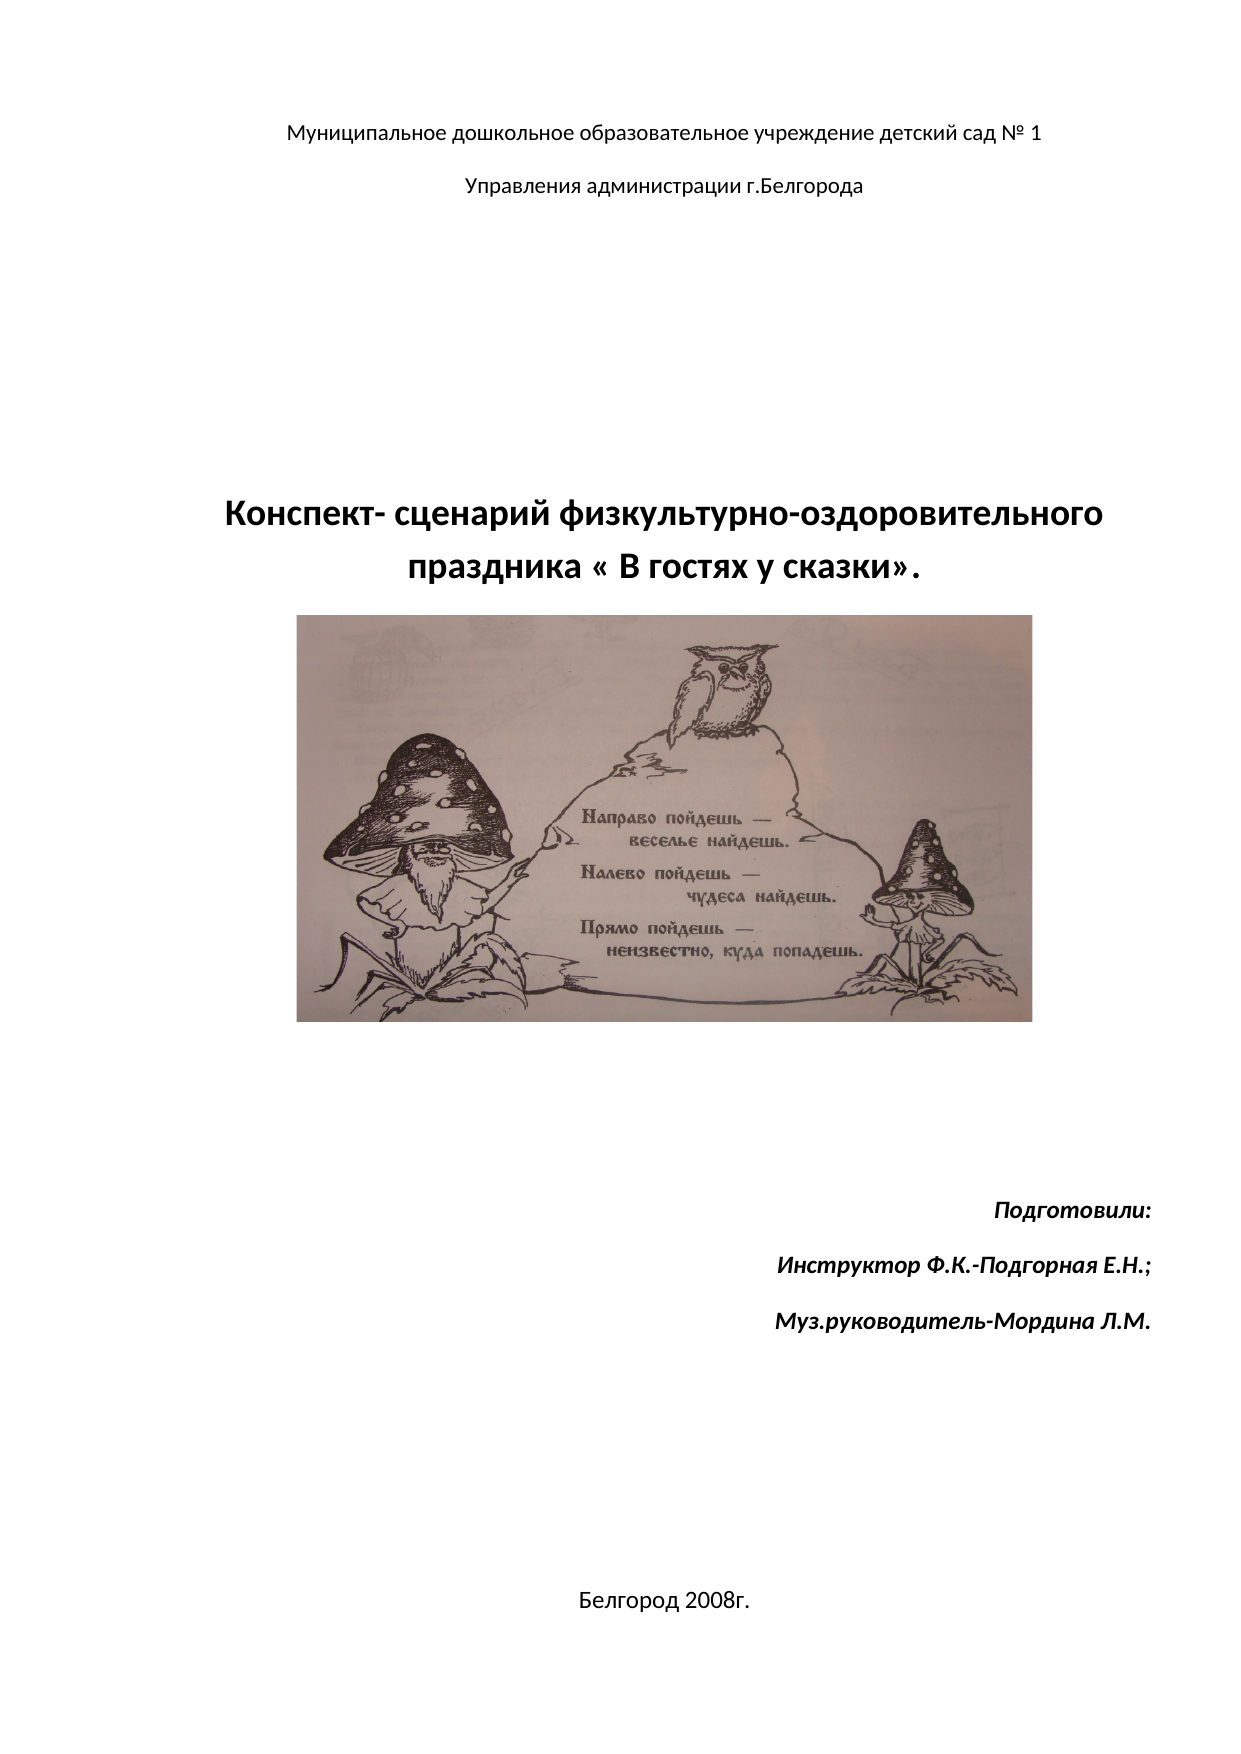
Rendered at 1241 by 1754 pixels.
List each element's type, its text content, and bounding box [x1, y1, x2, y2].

text Управления администрации г.Белгорода [177, 171, 1152, 199]
text Подготовили: [177, 1194, 1152, 1224]
picture [296, 615, 1033, 1022]
text Белгород 2008г. [177, 1585, 1152, 1615]
text Муз.руководитель-Мордина Л.М. [177, 1306, 1152, 1336]
text Конспект- сценарий физкультурно-оздоровительного праздника « В гостях у сказки». [177, 489, 1152, 588]
text Муниципальное дошкольное образовательное учреждение детский сад № 1 [177, 118, 1152, 146]
text Инструктор Ф.К.-Подгорная Е.Н.; [177, 1250, 1152, 1280]
